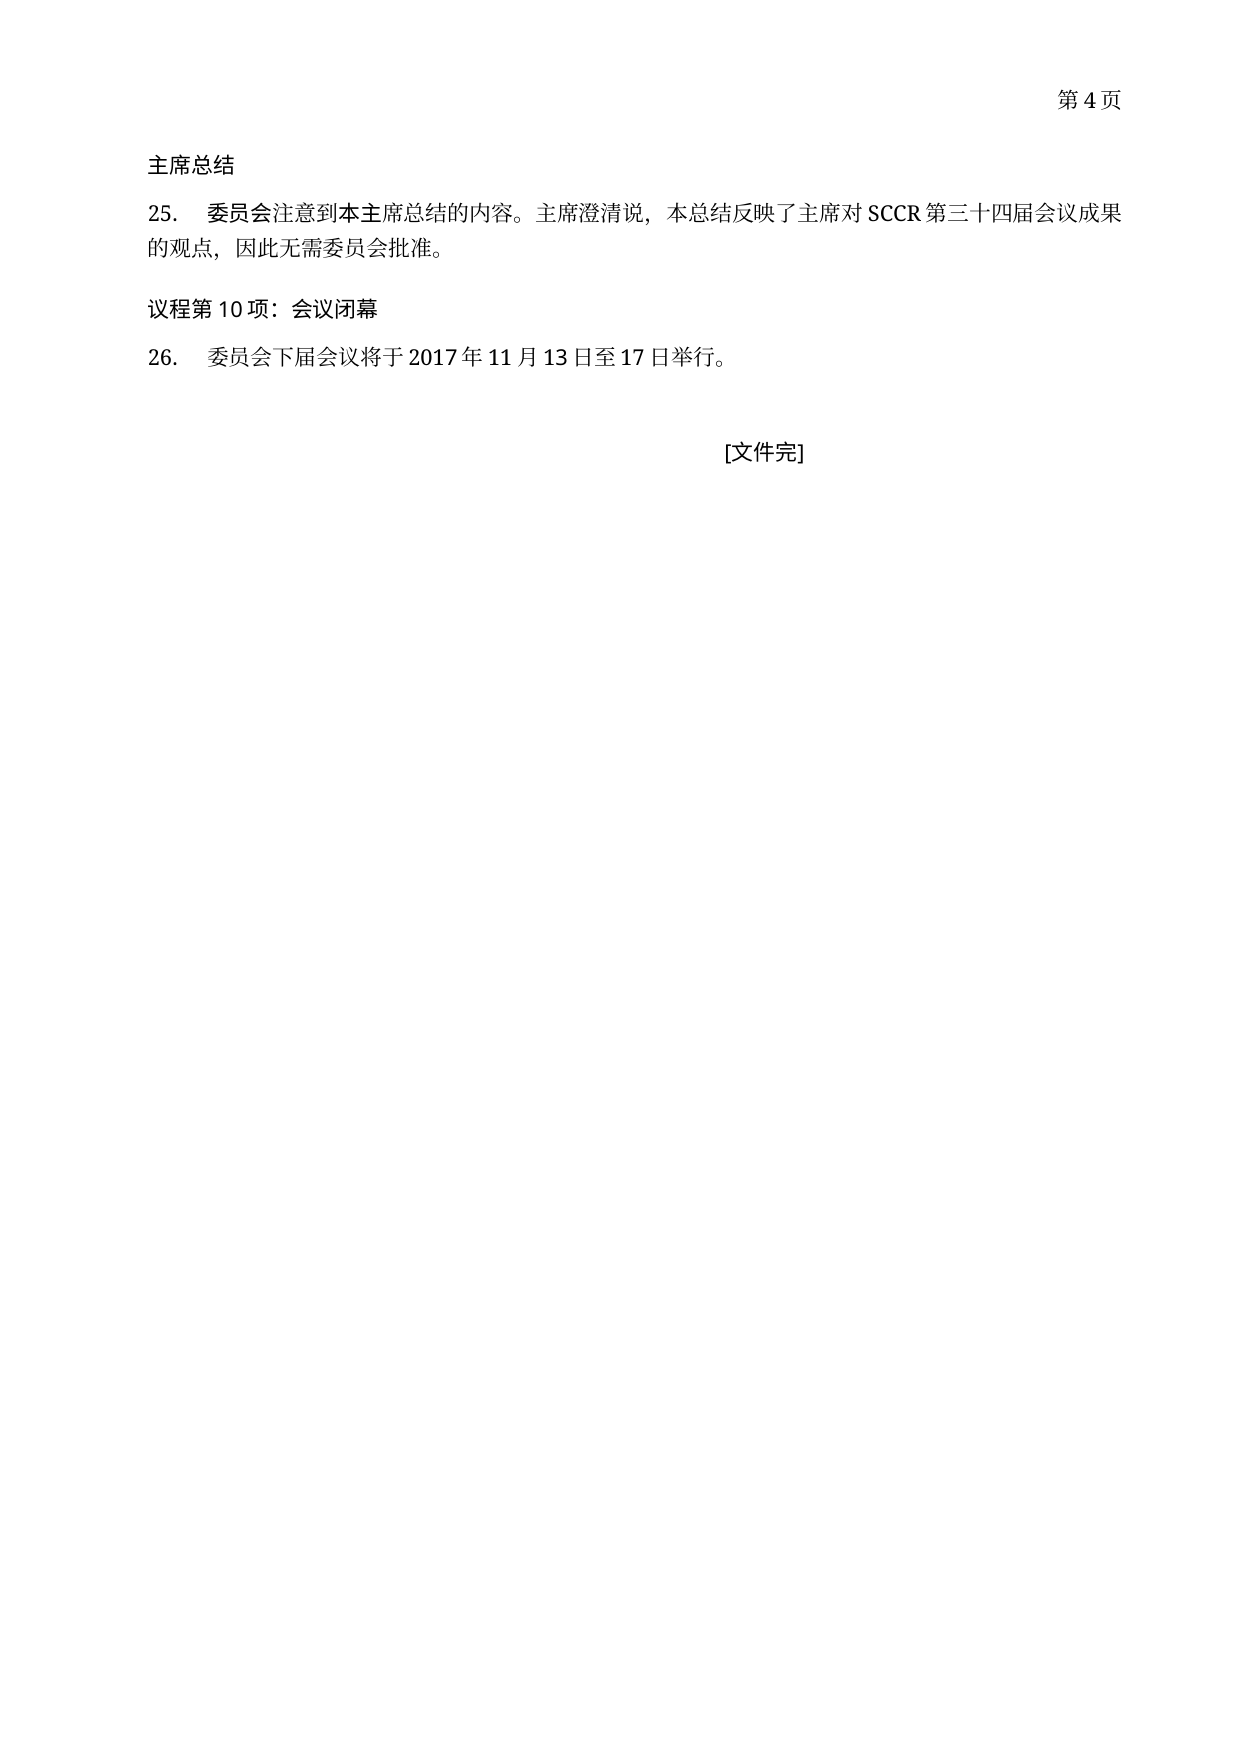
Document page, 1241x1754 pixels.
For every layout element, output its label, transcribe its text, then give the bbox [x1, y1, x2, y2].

list 委员会注意到本主席总结的内容。主席澄清说，本总结反映了主席对SCCR第三十四届会议成果的观点，因此无需委员会批准。 [148, 192, 1122, 263]
text 主席总结 [148, 144, 1122, 180]
text 议程第10项：会议闭幕 [148, 288, 1122, 323]
list 委员会下届会议将于2017年11月13日至17日举行。 [148, 336, 1122, 371]
text [文件完] [724, 432, 1122, 467]
